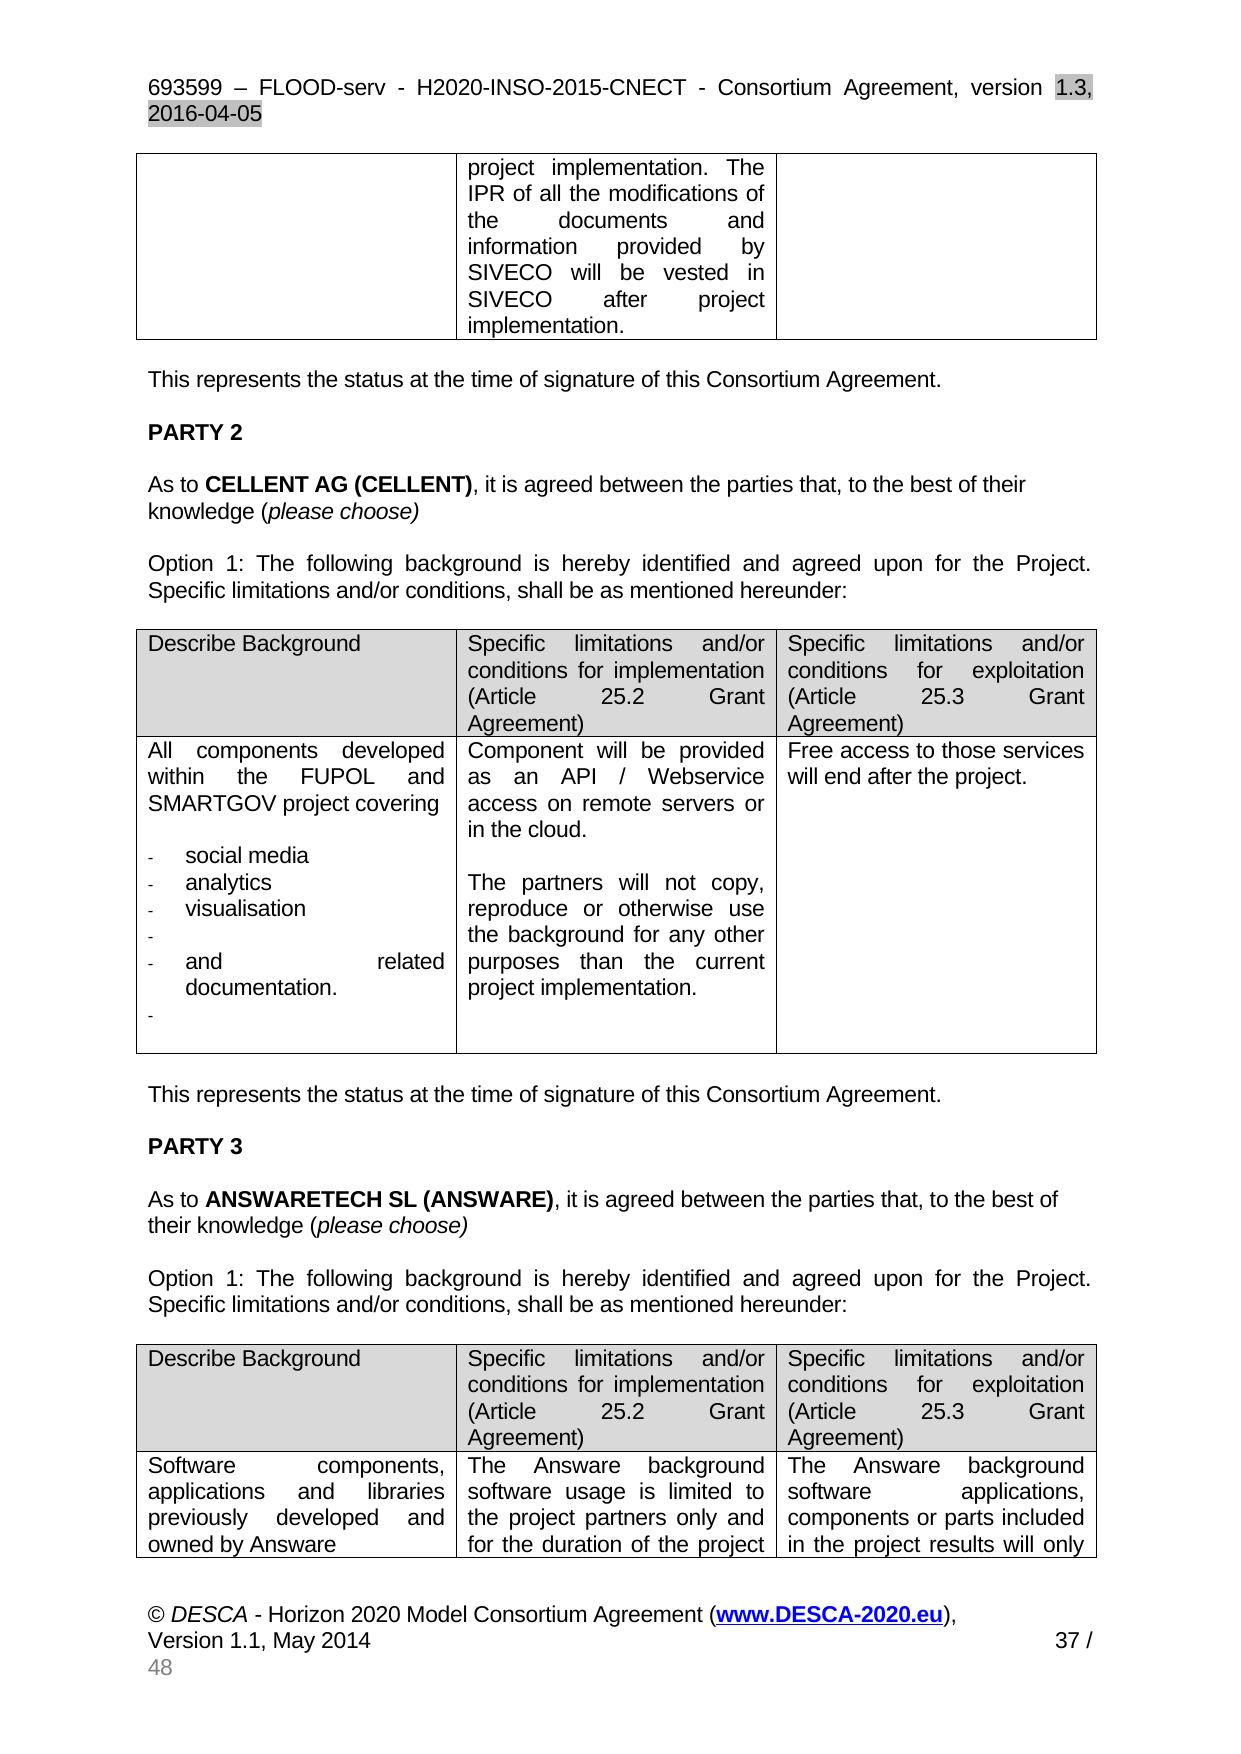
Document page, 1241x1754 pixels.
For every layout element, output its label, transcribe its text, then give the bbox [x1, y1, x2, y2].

text PARTY 3 [148, 1133, 1093, 1159]
table_header Describe Background [137, 1345, 456, 1451]
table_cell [777, 1452, 1096, 1557]
table_header Specific limitations and/or conditions for implementation (Article 25.2 Grant Agreement) [457, 1345, 776, 1451]
table_header Specific limitations and/or conditions for exploitation (Article 25.3 Grant Agreement) [777, 630, 1096, 736]
table_cell All components developed within the FUPOL and SMARTGOV project covering social media analytics visualisation and related documentation. [137, 737, 456, 1053]
text As to ANSWARETECH SL (ANSWARE), it is agreed between the parties that, to the best of their knowledge (please choose) [148, 1186, 1093, 1239]
text PARTY 2 [148, 418, 1093, 445]
table_cell Free access to those services will end after the project. [777, 737, 1096, 1053]
text Option 1: The following background is hereby identified and agreed upon for the Project. Specific limitations and/or conditions, shall be as mentioned hereunder: [148, 550, 1093, 603]
table_header Specific limitations and/or conditions for implementation (Article 25.2 Grant Agreement) [457, 630, 776, 736]
text This represents the status at the time of signature of this Consortium Agreement. [148, 366, 1093, 392]
table_header Describe Background [137, 630, 456, 736]
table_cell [137, 1452, 456, 1557]
text Option 1: The following background is hereby identified and agreed upon for the Project. Specific limitations and/or conditions, shall be as mentioned hereunder: [148, 1265, 1093, 1318]
text This represents the status at the time of signature of this Consortium Agreement. [148, 1081, 1093, 1107]
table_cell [137, 154, 456, 338]
table_header Specific limitations and/or conditions for exploitation (Article 25.3 Grant Agreement) [777, 1345, 1096, 1451]
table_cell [457, 154, 776, 338]
table_cell Component will be provided as an API / Webservice access on remote servers or in the cloud. The partners will not copy, reproduce or otherwise use the background for any other purposes than the current project implementation. [457, 737, 776, 1053]
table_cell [777, 154, 1096, 338]
text As to CELLENT AG (CELLENT), it is agreed between the parties that, to the best of their knowledge (please choose) [148, 471, 1093, 524]
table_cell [457, 1452, 776, 1557]
